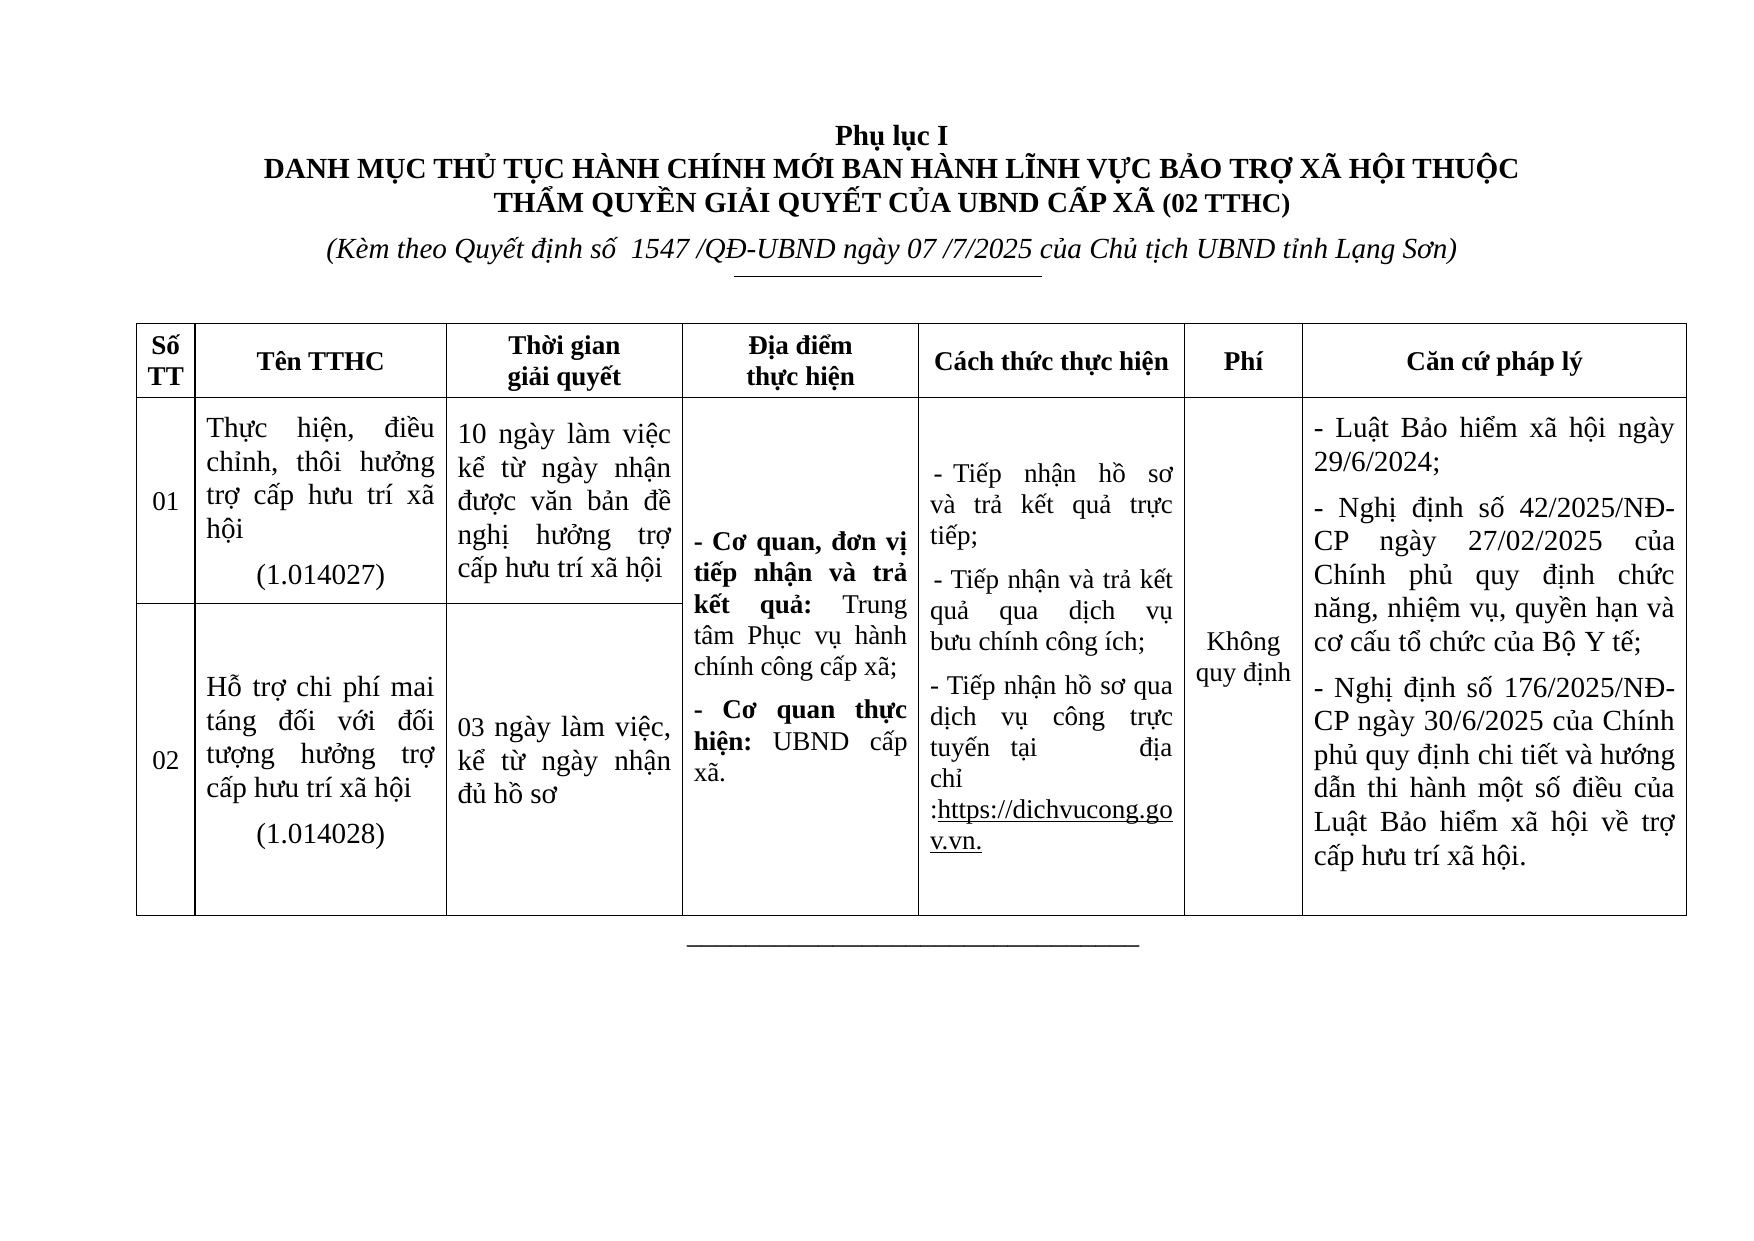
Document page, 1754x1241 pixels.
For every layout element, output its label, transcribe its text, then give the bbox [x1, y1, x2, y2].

text Phụ lục I [118, 118, 1665, 152]
table_header Phí [1185, 324, 1302, 397]
text THẨM QUYỀN GIẢI QUYẾT CỦA UBND CẤP XÃ (02 TTHC) [118, 185, 1665, 219]
table_cell - Cơ quan, đơn vị tiếp nhận và trả kết quả: Trung tâm Phục vụ hành chính công cấp xã; - Cơ quan thực hiện: UBND cấp xã. [683, 398, 918, 915]
table_cell Hỗ trợ chi phí mai táng đối với đối tượng hưởng trợ cấp hưu trí xã hội (1.014028) [196, 604, 446, 915]
table_header Địa điểm thực hiện [683, 324, 918, 397]
table_cell 10 ngày làm việc kể từ ngày nhận được văn bản đề nghị hưởng trợ cấp hưu trí xã hội [447, 398, 682, 603]
table_header Số TT [137, 324, 194, 397]
table_cell - Luật Bảo hiểm xã hội ngày 29/6/2024; - Nghị định số 42/2025/NĐ-CP ngày 27/02/2025 của Chính phủ quy định chức năng, nhiệm vụ, quyền hạn và cơ cấu tổ chức của Bộ Y tế; - Nghị định số 176/2025/NĐ-CP ngày 30/6/2025 của Chính phủ quy định chi tiết và hướng dẫn thi hành một số điều của Luật Bảo hiểm xã hội về trợ cấp hưu trí xã hội. [1303, 398, 1686, 915]
table_cell Thực hiện, điều chỉnh, thôi hưởng trợ cấp hưu trí xã hội (1.014027) [196, 398, 446, 603]
table_header Căn cứ pháp lý [1303, 324, 1686, 397]
text DANH MỤC THỦ TỤC HÀNH CHÍNH MỚI BAN HÀNH LĨNH VỰC BẢO TRỢ XÃ HỘI THUỘC [118, 152, 1665, 185]
table_cell 03 ngày làm việc, kể từ ngày nhận đủ hồ sơ [447, 604, 682, 915]
table_header Tên TTHC [196, 324, 446, 397]
table_cell Không quy định [1185, 398, 1302, 915]
text _______________________________ [118, 916, 1665, 949]
table_cell 02 [137, 604, 194, 915]
table_cell - Tiếp nhận hồ sơ và trả kết quả trực tiếp; - Tiếp nhận và trả kết quả qua dịch vụ bưu chính công ích; - Tiếp nhận hồ sơ qua dịch vụ công trực tuyến tại địa chỉ:https://dichvucong.gov.vn. [919, 398, 1184, 915]
text (Kèm theo Quyết định số 1547 /QĐ-UBND ngày 07 /7/2025 của Chủ tịch UBND tỉnh Lạng Sơn) [118, 231, 1665, 265]
table_header Thời gian giải quyết [447, 324, 682, 397]
table_header Cách thức thực hiện [919, 324, 1184, 397]
table_cell 01 [137, 398, 194, 603]
